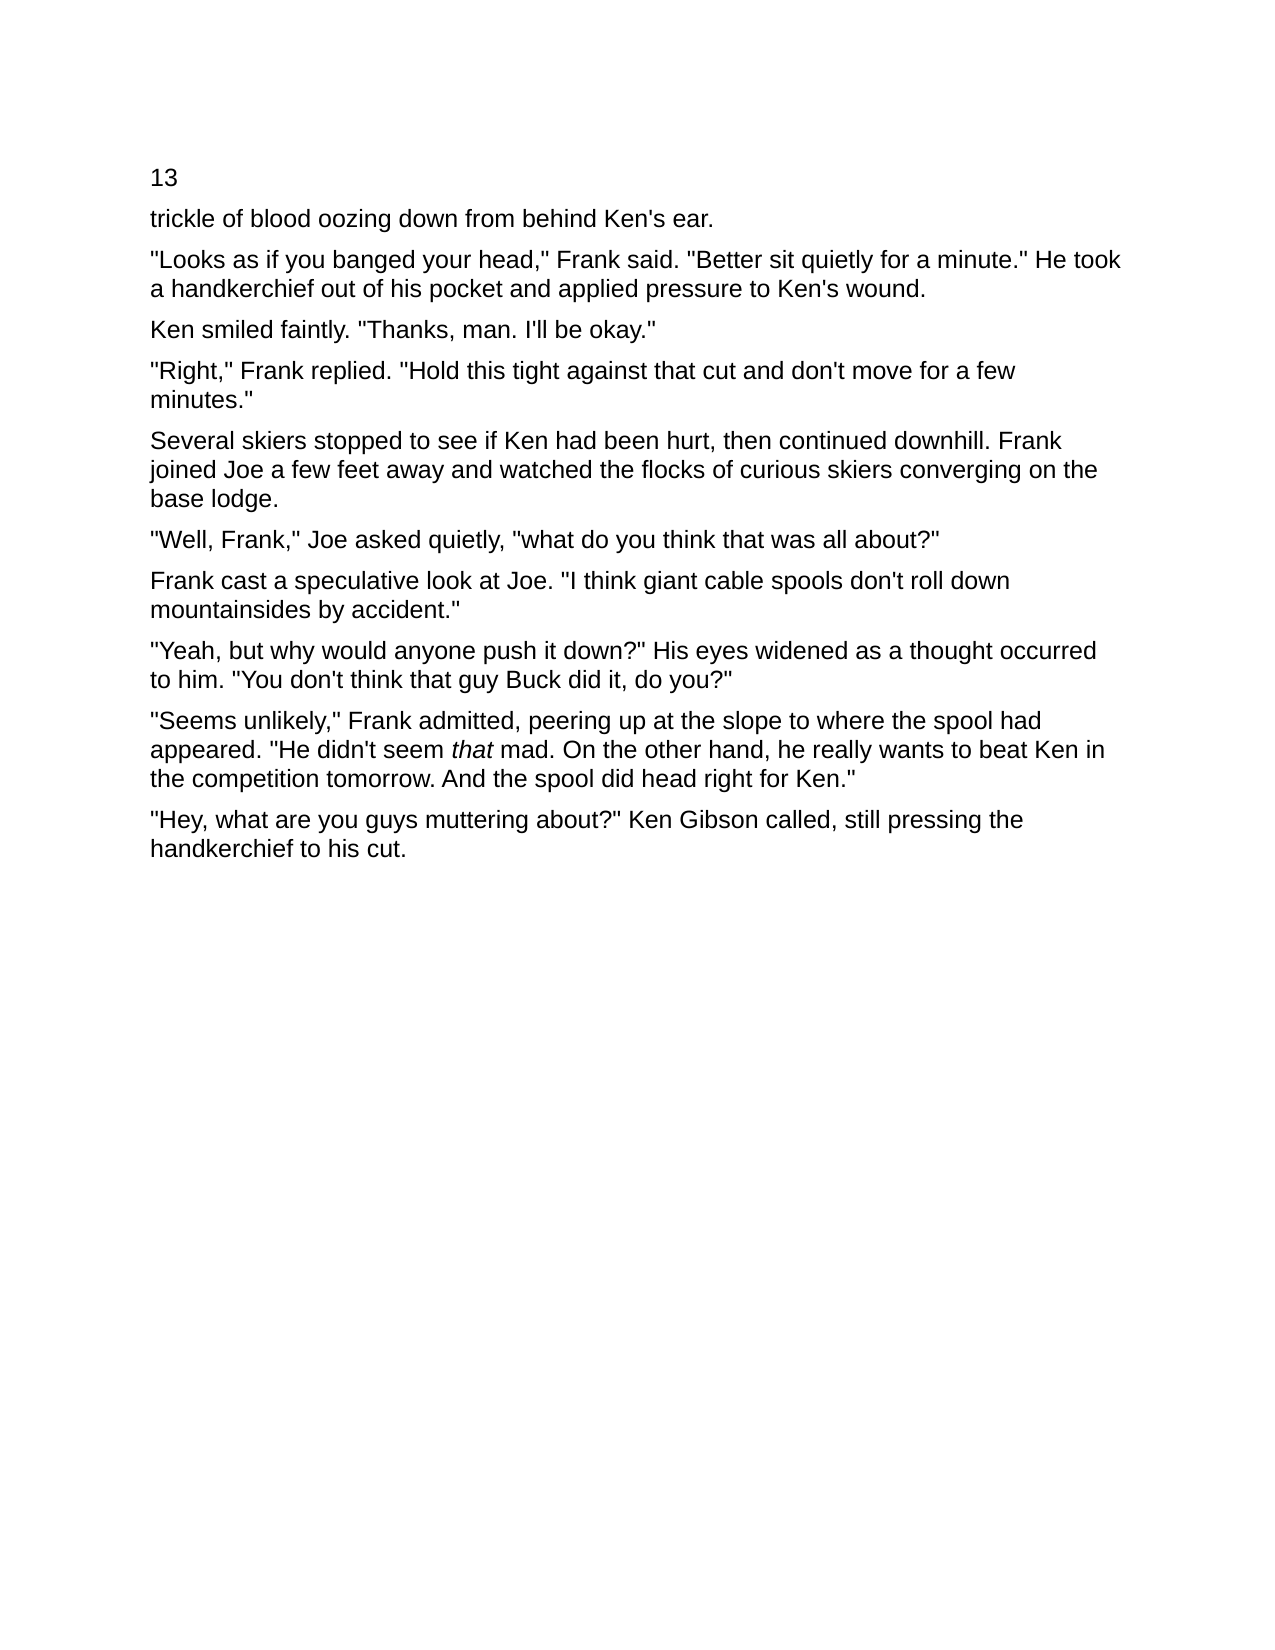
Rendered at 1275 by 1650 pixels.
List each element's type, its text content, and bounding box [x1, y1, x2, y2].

text "Seems unlikely," Frank admitted, peering up at the slope to where the spool had appeared. "He didn't seem that mad. On the other hand, he really wants to beat Ken in the competition tomorrow. And the spool did head right for Ken." [150, 706, 1125, 792]
text Ken smiled faintly. "Thanks, man. I'll be okay." [150, 315, 1125, 344]
text Several skiers stopped to see if Ken had been hurt, then continued downhill. Frank joined Joe a few feet away and watched the flocks of curious skiers converging on the base lodge. [150, 426, 1125, 512]
text "Looks as if you banged your head," Frank said. "Better sit quietly for a minute." He took a handkerchief out of his pocket and applied pressure to Ken's wound. [150, 245, 1125, 302]
text 13 [150, 162, 1125, 191]
text "Hey, what are you guys muttering about?" Ken Gibson called, still pressing the handkerchief to his cut. [150, 805, 1125, 862]
text "Well, Frank," Joe asked quietly, "what do you think that was all about?" [150, 525, 1125, 554]
text "Right," Frank replied. "Hold this tight against that cut and don't move for a few minutes." [150, 356, 1125, 414]
text "Yeah, but why would anyone push it down?" His eyes widened as a thought occurred to him. "You don't think that guy Buck did it, do you?" [150, 636, 1125, 694]
text trickle of blood oozing down from behind Ken's ear. [150, 204, 1125, 232]
text Frank cast a speculative look at Joe. "I think giant cable spools don't roll down mountainsides by accident." [150, 566, 1125, 624]
